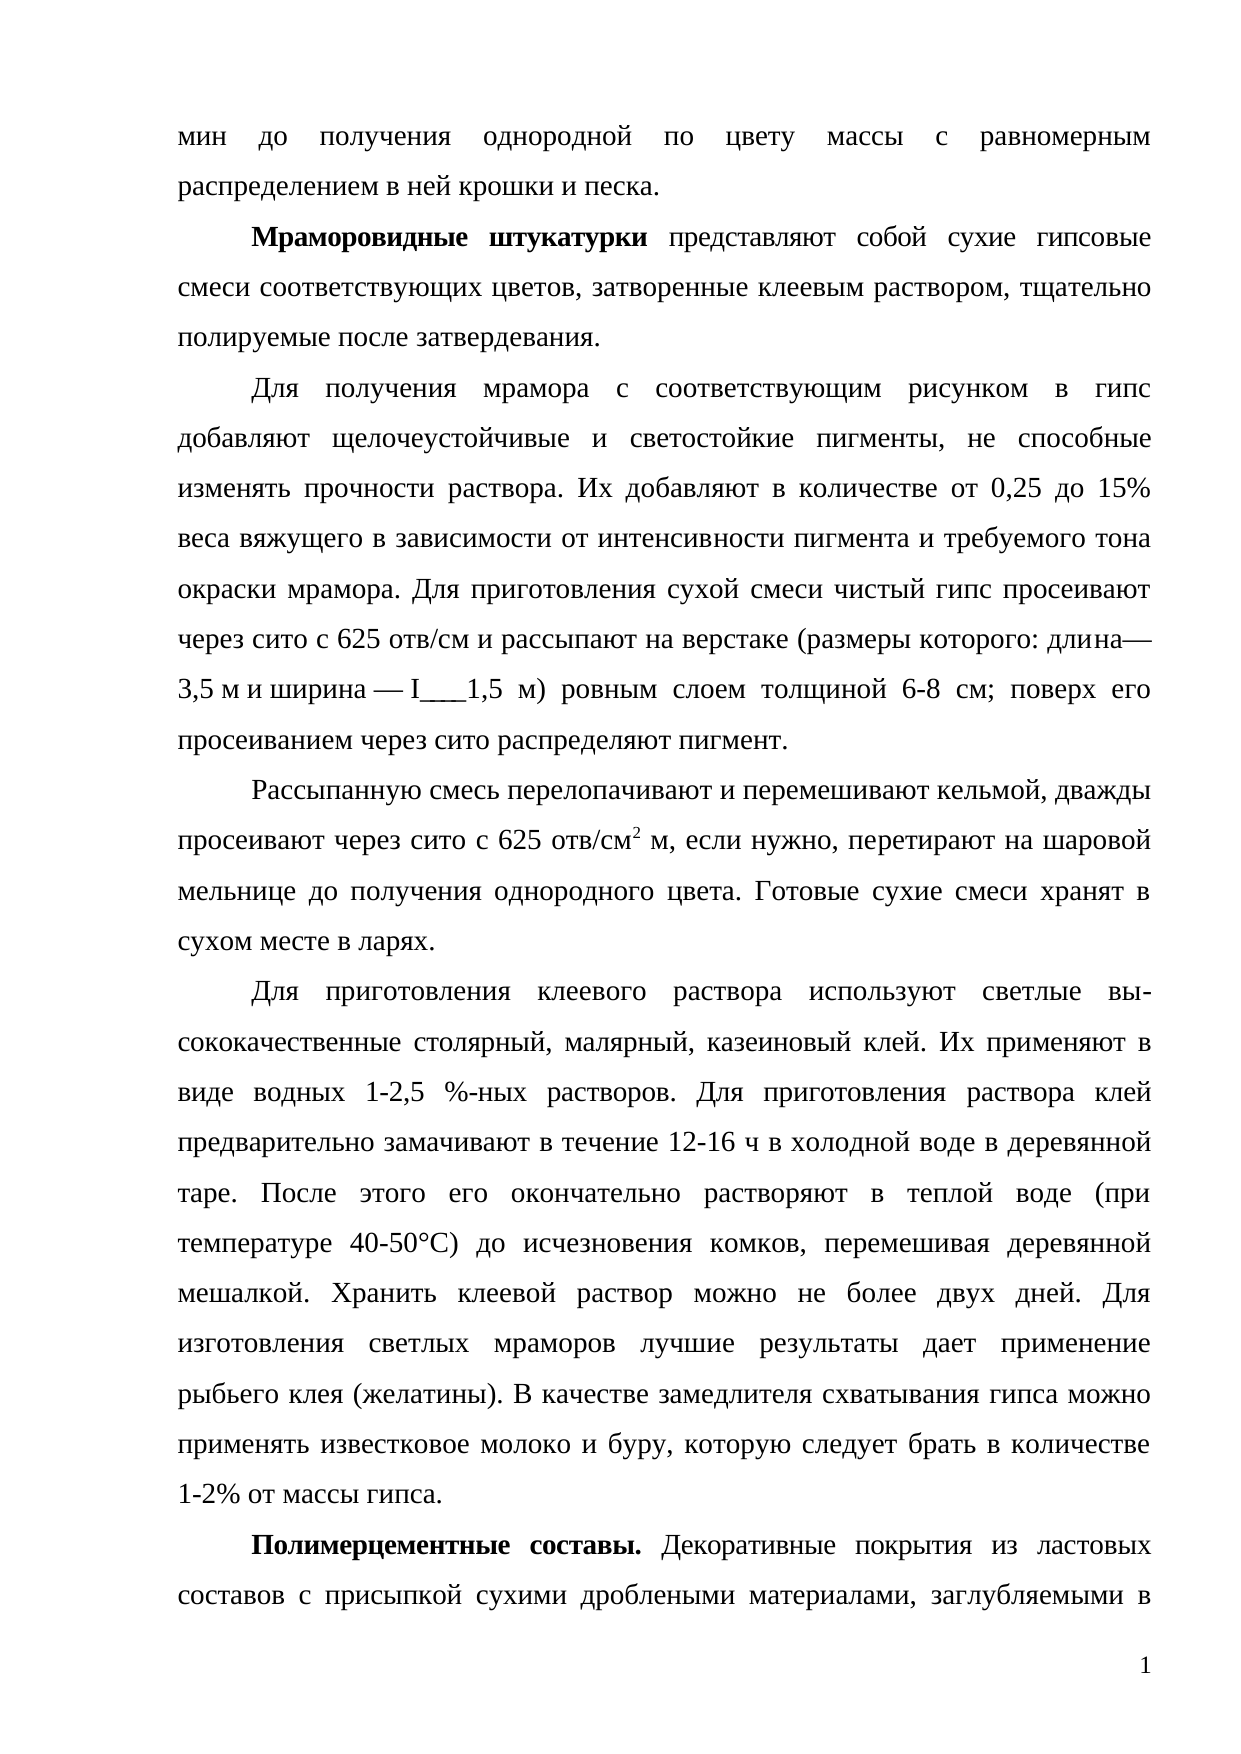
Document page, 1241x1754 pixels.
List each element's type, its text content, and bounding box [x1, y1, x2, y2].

text Рассыпанную смесь перелопачивают и перемешивают кельмой, дважды просеивают через сито с 625 отв/см2 м, если нужно, перетирают на шаровой мельнице до получения однородного цвета. Готовые сухие смеси хранят в сухом месте в ларях. [177, 772, 1152, 957]
text Для приготовления клеевого раствора используют светлые высококачественные столярный, малярный, казеиновый клей. Их применяют в виде водных 1-2,5 %-ных растворов. Для приготовления раствора клей предварительно замачивают в течение 12-16 ч в холодной воде в деревянной таре. После этого его окончательно растворяют в теплой воде (при температуре 40-50°С) до исчезновения комков, перемешивая деревянной мешалкой. Хранить клеевой раствор можно не более двух дней. Для изготовления светлых мраморов лучшие результаты дает применение рыбьего клея (желатины). В качестве замедлителя схватывания гипса можно применять известковое молоко и буру, которую следует брать в количестве 1-2% от массы гипса. [177, 973, 1152, 1510]
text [177, 1527, 1152, 1611]
text Мраморовидные штукатурки представляют собой сухие гипсовые смеси соответствующих цветов, затворенные клеевым раствором, тщательно полируемые после затвердевания. [177, 219, 1152, 353]
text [177, 118, 1152, 202]
text Для получения мрамора с соответствующим рисунком в гипс добавляют щелочеустойчивые и светостойкие пигменты, не способные изменять прочности раствора. Их добавляют в количестве от 0,25 до 15% веса вяжущего в зависимости от интенсивности пигмента и требуемого тона окраски мрамора. Для приготовления сухой смеси чистый гипс просеивают через сито с 625 отв/см и рассыпают на верстаке (размеры которого: длина— 3,5 м и ширина — I 1,5 м) ровным слоем толщиной 6-8 см; поверх его просеиванием через сито распределяют пигмент. [177, 370, 1152, 755]
